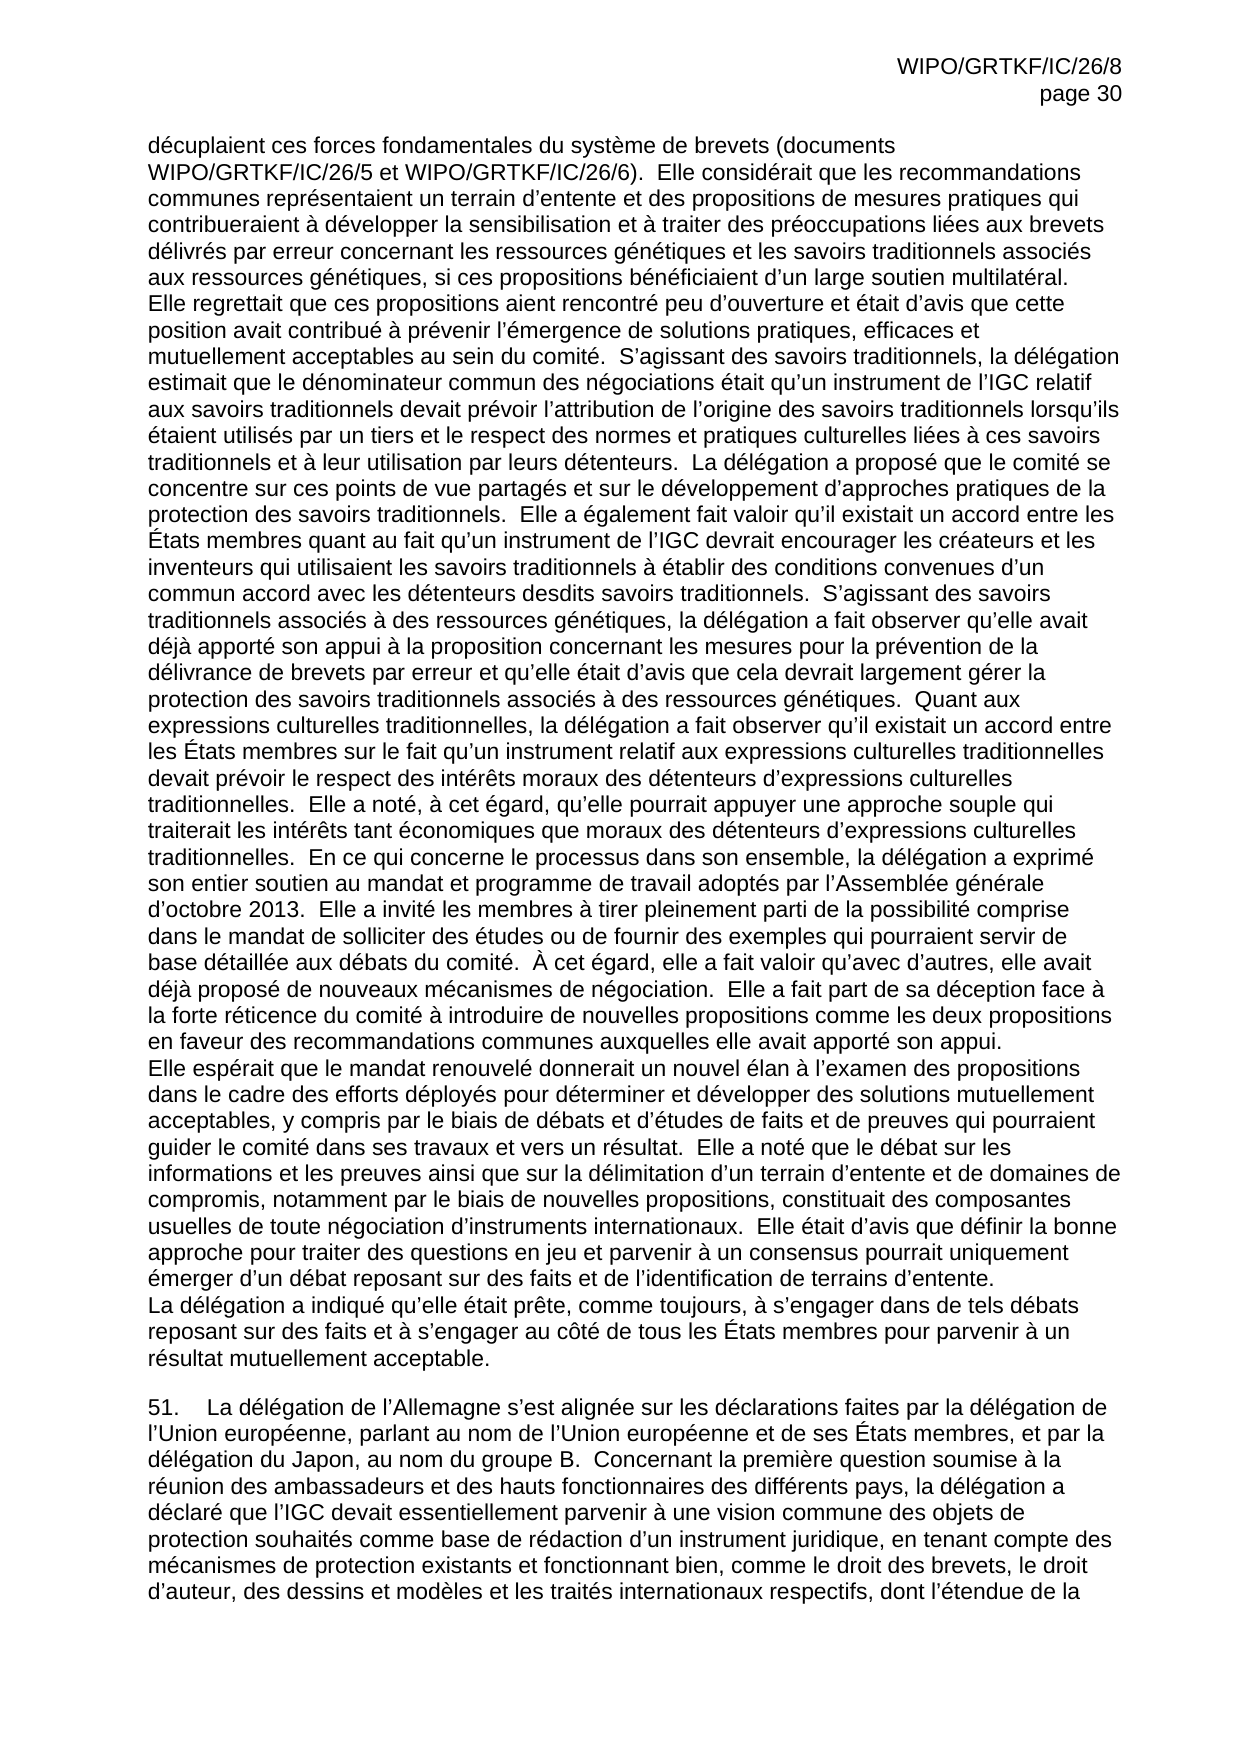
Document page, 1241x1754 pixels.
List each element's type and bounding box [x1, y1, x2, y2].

list [148, 132, 1122, 1371]
list [148, 1394, 1122, 1604]
